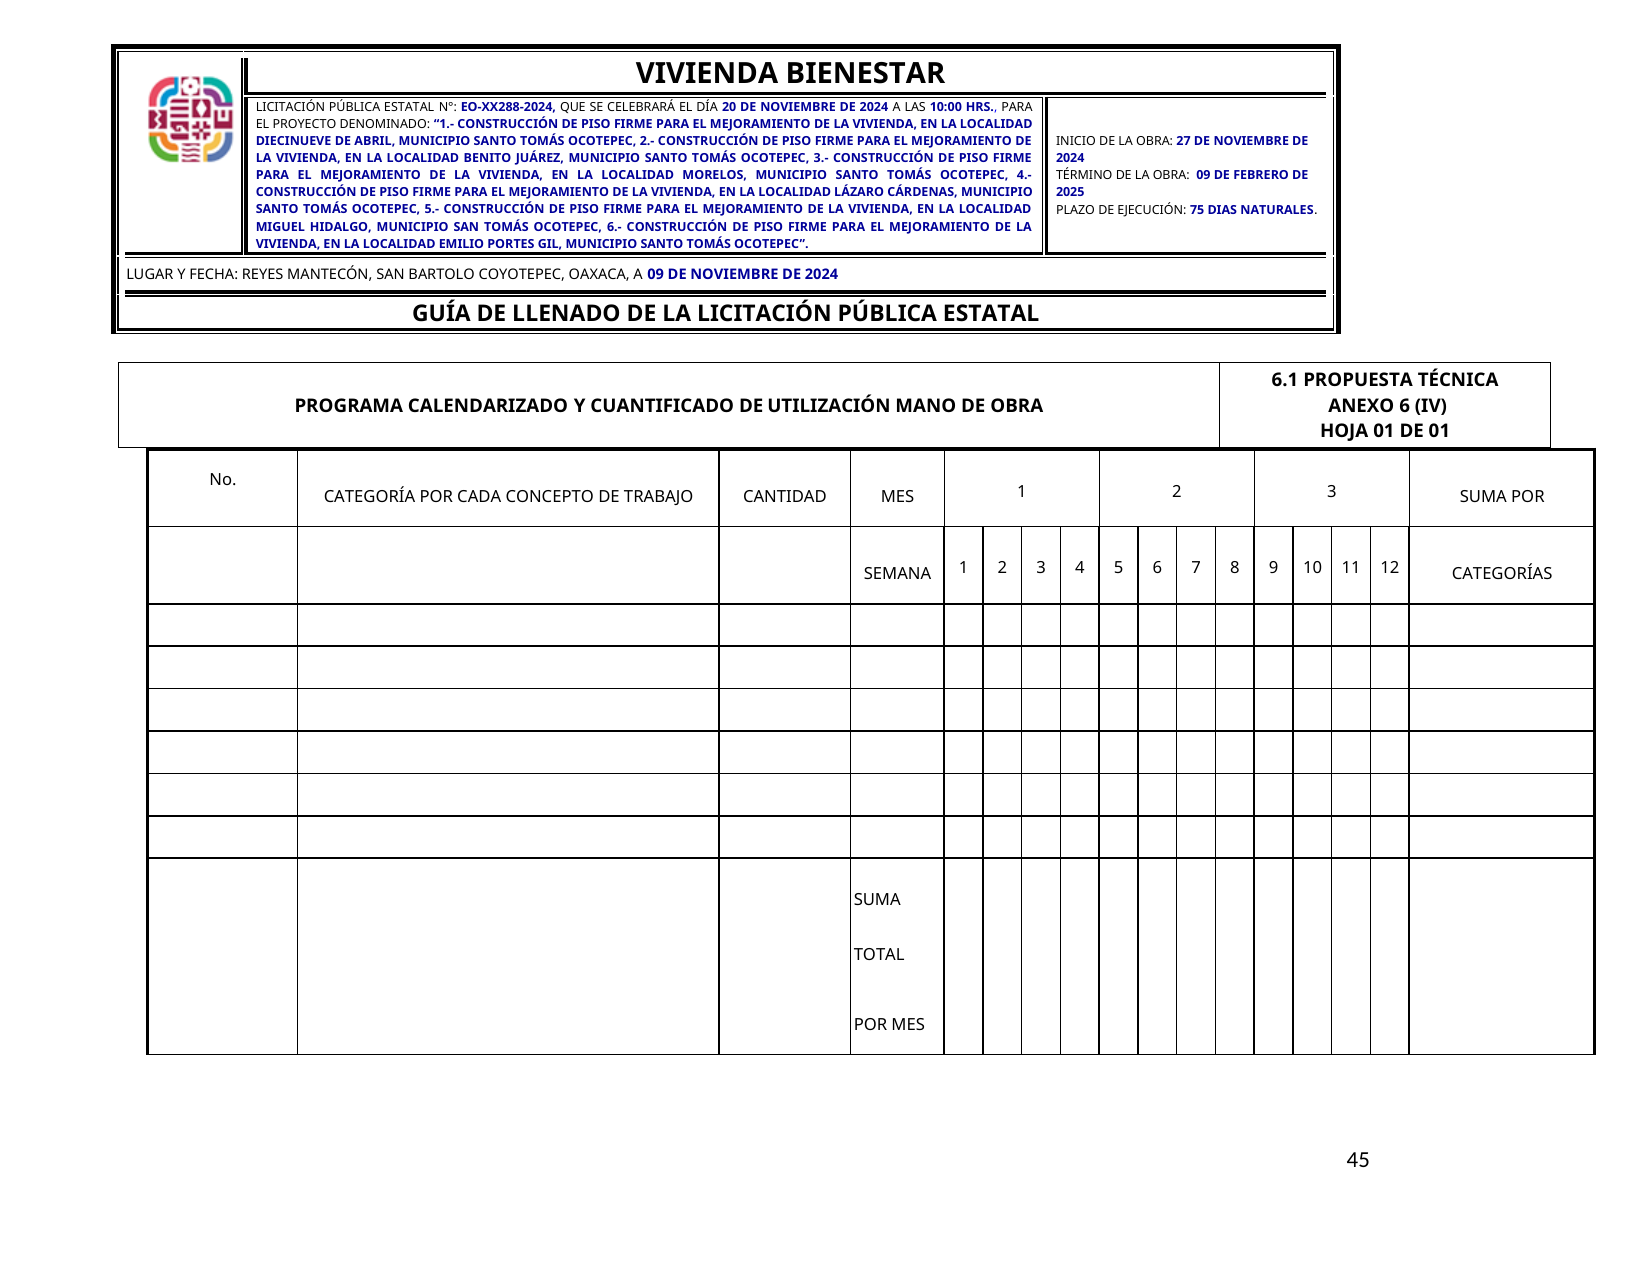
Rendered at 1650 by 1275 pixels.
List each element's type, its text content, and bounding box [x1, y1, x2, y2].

table_cell 10 [1294, 527, 1331, 603]
table_header CANTIDAD [720, 451, 850, 526]
table_cell [1100, 859, 1137, 984]
table_cell [149, 774, 297, 815]
table_cell [1294, 605, 1331, 645]
table_cell [149, 605, 297, 645]
table_cell [1061, 859, 1098, 984]
table_cell [1022, 984, 1060, 1053]
table_cell [1139, 605, 1176, 645]
table_cell [1100, 732, 1137, 772]
table_cell 2 [984, 527, 1021, 603]
table_cell [1216, 859, 1253, 984]
table_cell [1216, 647, 1253, 688]
table_cell [1294, 817, 1331, 857]
table_cell [720, 817, 850, 857]
table_cell [1100, 774, 1137, 815]
table_cell [1100, 689, 1137, 730]
table_cell [984, 647, 1021, 688]
table_cell [851, 605, 943, 645]
table_cell [149, 859, 297, 984]
table_cell [1255, 774, 1292, 815]
table_cell [1371, 732, 1408, 772]
table_cell [1255, 859, 1292, 984]
table_cell [1371, 817, 1408, 857]
table_cell [1061, 689, 1098, 730]
table_cell [984, 605, 1021, 645]
table_cell [1255, 689, 1292, 730]
table_cell [1294, 647, 1331, 688]
table_cell [298, 527, 718, 603]
table_cell [1255, 647, 1292, 688]
table_header 2 [1100, 451, 1254, 526]
table_cell [945, 774, 982, 815]
table_cell [1022, 689, 1060, 730]
table_cell [149, 527, 297, 603]
table_cell [1410, 647, 1593, 688]
table_cell [1139, 984, 1176, 1053]
table_cell 1 [945, 527, 982, 603]
table_cell [1139, 732, 1176, 772]
table_cell [149, 984, 297, 1053]
table_cell [1177, 774, 1215, 815]
table_cell [1371, 647, 1408, 688]
table_cell [945, 984, 982, 1053]
table_cell [945, 859, 982, 984]
table_cell [149, 689, 297, 730]
table_cell [149, 732, 297, 772]
table_cell [1022, 605, 1060, 645]
table_cell [1410, 774, 1593, 815]
table_header SUMA POR [1410, 451, 1593, 526]
table_cell [298, 859, 718, 984]
table_cell [1332, 647, 1370, 688]
table_cell [984, 689, 1021, 730]
table_cell [1216, 689, 1253, 730]
table_header 1 [945, 451, 1099, 526]
table_cell 7 [1177, 527, 1215, 603]
table_cell [1022, 732, 1060, 772]
table_cell [1177, 817, 1215, 857]
table_cell [1139, 689, 1176, 730]
table_cell [1294, 732, 1331, 772]
table_cell [1061, 984, 1098, 1053]
table_cell [851, 689, 943, 730]
table_cell 6 [1139, 527, 1176, 603]
table_cell [1332, 859, 1370, 984]
table_cell [720, 859, 850, 984]
table_cell [1294, 984, 1331, 1053]
table_cell [298, 984, 718, 1053]
table_cell [851, 774, 943, 815]
table_cell [720, 647, 850, 688]
table_cell [1139, 774, 1176, 815]
table_cell [984, 732, 1021, 772]
table_cell [1332, 817, 1370, 857]
table_cell [149, 647, 297, 688]
table_cell [1216, 774, 1253, 815]
table_cell [1100, 605, 1137, 645]
table_cell [1022, 817, 1060, 857]
table_cell [720, 689, 850, 730]
table_cell [1139, 859, 1176, 984]
table_cell 5 [1100, 527, 1137, 603]
table_cell [945, 647, 982, 688]
table_cell 4 [1061, 527, 1098, 603]
table_cell [1100, 647, 1137, 688]
table_cell CATEGORÍAS [1410, 527, 1593, 603]
table_cell [1100, 984, 1137, 1053]
table_cell SEMANA [851, 527, 943, 603]
table_cell [298, 732, 718, 772]
table_cell 11 [1332, 527, 1370, 603]
table_cell [1371, 605, 1408, 645]
table_cell [298, 605, 718, 645]
table_cell [1371, 774, 1408, 815]
table_cell [720, 774, 850, 815]
table_cell [1139, 647, 1176, 688]
table_cell [1255, 732, 1292, 772]
table_cell 12 [1371, 527, 1408, 603]
table_cell [1139, 817, 1176, 857]
table_cell [1061, 605, 1098, 645]
table_cell [1332, 689, 1370, 730]
table_header 6.1 PROPUESTA TÉCNICA ANEXO 6 (IV) HOJA 01 DE 01 [1220, 363, 1550, 447]
table_cell [1061, 774, 1098, 815]
table_cell [149, 817, 297, 857]
table_cell [1410, 984, 1593, 1053]
table_cell [1022, 859, 1060, 984]
table_cell [1177, 689, 1215, 730]
table_cell 9 [1255, 527, 1292, 603]
table_header No. [149, 451, 297, 526]
table_cell [1022, 774, 1060, 815]
table_cell [1332, 984, 1370, 1053]
table_cell [1332, 605, 1370, 645]
table_cell SUMA TOTAL [851, 859, 943, 984]
table_cell [1216, 984, 1253, 1053]
table_cell [720, 605, 850, 645]
table_cell [1294, 774, 1331, 815]
table_cell [720, 732, 850, 772]
table_cell [1371, 984, 1408, 1053]
table_cell [1410, 732, 1593, 772]
table_cell [1332, 732, 1370, 772]
table_cell [1061, 817, 1098, 857]
table_cell [1216, 732, 1253, 772]
table_cell [1100, 817, 1137, 857]
table_cell [1410, 859, 1593, 984]
table_cell [1255, 984, 1292, 1053]
table_cell POR MES [851, 984, 943, 1053]
table_cell [1177, 732, 1215, 772]
table_cell [1371, 689, 1408, 730]
table_cell [1177, 647, 1215, 688]
table_cell [1061, 732, 1098, 772]
table_cell [945, 605, 982, 645]
table_cell [1177, 859, 1215, 984]
table_cell [984, 774, 1021, 815]
table_cell [1410, 605, 1593, 645]
table_cell [1216, 605, 1253, 645]
table_cell [298, 689, 718, 730]
table_cell [298, 647, 718, 688]
table_cell [984, 859, 1021, 984]
table_header CATEGORÍA POR CADA CONCEPTO DE TRABAJO [298, 451, 718, 526]
table_cell [1294, 689, 1331, 730]
table_cell [298, 774, 718, 815]
table_cell 3 [1022, 527, 1060, 603]
table_cell [1294, 859, 1331, 984]
table_cell [720, 984, 850, 1053]
table_cell [851, 647, 943, 688]
table_cell [945, 732, 982, 772]
table_cell [984, 984, 1021, 1053]
table_cell [1332, 774, 1370, 815]
table_cell 8 [1216, 527, 1253, 603]
table_cell [1410, 817, 1593, 857]
table_cell [1255, 817, 1292, 857]
table_header MES [851, 451, 944, 526]
table_header PROGRAMA CALENDARIZADO Y CUANTIFICADO DE UTILIZACIÓN MANO DE OBRA [119, 363, 1219, 447]
table_header 3 [1255, 451, 1409, 526]
picture [137, 68, 241, 168]
table_cell [851, 817, 943, 857]
table_cell [720, 527, 850, 603]
table_cell [298, 817, 718, 857]
table_cell [1177, 605, 1215, 645]
table_cell [1410, 689, 1593, 730]
table_cell [984, 817, 1021, 857]
table_cell [1255, 605, 1292, 645]
table_cell [1371, 859, 1408, 984]
table_cell [945, 689, 982, 730]
table_cell [1216, 817, 1253, 857]
table_cell [1061, 647, 1098, 688]
table_cell [1022, 647, 1060, 688]
table_cell [945, 817, 982, 857]
table_cell [851, 732, 943, 772]
table_cell [1177, 984, 1215, 1053]
